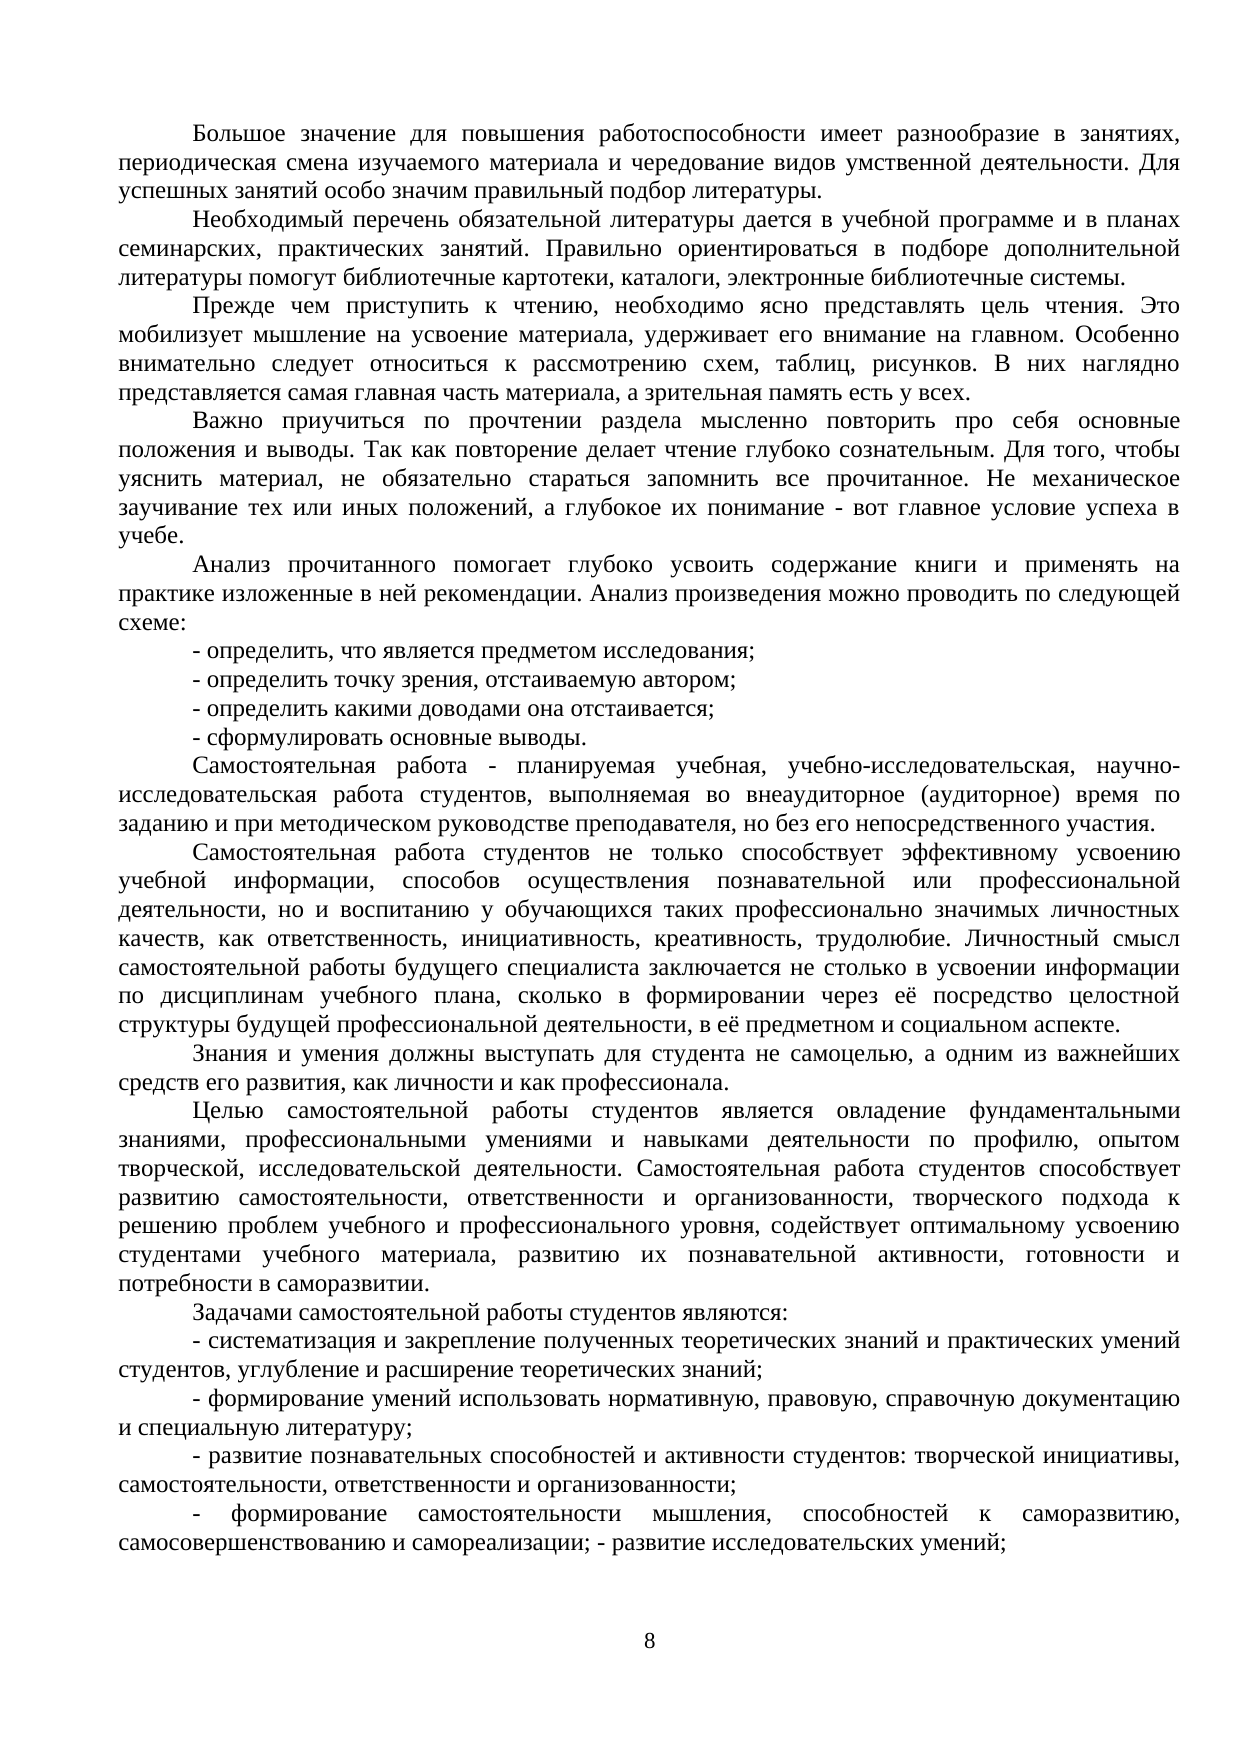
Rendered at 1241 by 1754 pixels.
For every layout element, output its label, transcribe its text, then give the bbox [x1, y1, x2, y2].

text Целью самостоятельной работы студентов является овладение фундаментальными знаниями, профессиональными умениями и навыками деятельности по профилю, опытом творческой, исследовательской деятельности. Самостоятельная работа студентов способствует развитию самостоятельности, ответственности и организованности, творческого подхода к решению проблем учебного и профессионального уровня, содействует оптимальному усвоению студентами учебного материала, развитию их познавательной активности, готовности и потребности в саморазвитии. [118, 1096, 1181, 1297]
text Большое значение для повышения работоспособности имеет разнообразие в занятиях, периодическая смена изучаемого материала и чередование видов умственной деятельности. Для успешных занятий особо значим правильный подбор литературы. [118, 118, 1181, 204]
text - определить какими доводами она отстаивается; [118, 693, 1181, 722]
text Самостоятельная работа студентов не только способствует эффективному усвоению учебной информации, способов осуществления познавательной или профессиональной деятельности, но и воспитанию у обучающихся таких профессионально значимых личностных качеств, как ответственность, инициативность, креативность, трудолюбие. Личностный смысл самостоятельной работы будущего специалиста заключается не столько в усвоении информации по дисциплинам учебного плана, сколько в формировании через её посредство целостной структуры будущей профессиональной деятельности, в её предметном и социальном аспекте. [118, 837, 1181, 1038]
text - развитие познавательных способностей и активности студентов: творческой инициативы, самостоятельности, ответственности и организованности; [118, 1441, 1181, 1498]
text - определить точку зрения, отстаиваемую автором; [118, 664, 1181, 693]
text Необходимый перечень обязательной литературы дается в учебной программе и в планах семинарских, практических занятий. Правильно ориентироваться в подборе дополнительной литературы помогут библиотечные картотеки, каталоги, электронные библиотечные системы. [118, 204, 1181, 291]
text - сформулировать основные выводы. [118, 722, 1181, 751]
text Задачами самостоятельной работы студентов являются: [118, 1297, 1181, 1326]
text - формирование умений использовать нормативную, правовую, справочную документацию и специальную литературу; [118, 1383, 1181, 1441]
text - определить, что является предметом исследования; [118, 636, 1181, 664]
text Самостоятельная работа - планируемая учебная, учебно-исследовательская, научно-исследовательская работа студентов, выполняемая во внеаудиторное (аудиторное) время по заданию и при методическом руководстве преподавателя, но без его непосредственного участия. [118, 751, 1181, 837]
text Знания и умения должны выступать для студента не самоцелью, а одним из важнейших средств его развития, как личности и как профессионала. [118, 1038, 1181, 1096]
text Прежде чем приступить к чтению, необходимо ясно представлять цель чтения. Это мобилизует мышление на усвоение материала, удерживает его внимание на главном. Особенно внимательно следует относиться к рассмотрению схем, таблиц, рисунков. В них наглядно представляется самая главная часть материала, а зрительная память есть у всех. [118, 291, 1181, 406]
text Важно приучиться по прочтении раздела мысленно повторить про себя основные положения и выводы. Так как повторение делает чтение глубоко сознательным. Для того, чтобы уяснить материал, не обязательно стараться запомнить все прочитанное. Не механическое заучивание тех или иных положений, а глубокое их понимание - вот главное условие успеха в учебе. [118, 406, 1181, 549]
text - формирование самостоятельности мышления, способностей к саморазвитию, самосовершенствованию и самореализации; - развитие исследовательских умений; [118, 1498, 1181, 1556]
text - систематизация и закрепление полученных теоретических знаний и практических умений студентов, углубление и расширение теоретических знаний; [118, 1326, 1181, 1383]
text Анализ прочитанного помогает глубоко усвоить содержание книги и применять на практике изложенные в ней рекомендации. Анализ произведения можно проводить по следующей схеме: [118, 549, 1181, 636]
